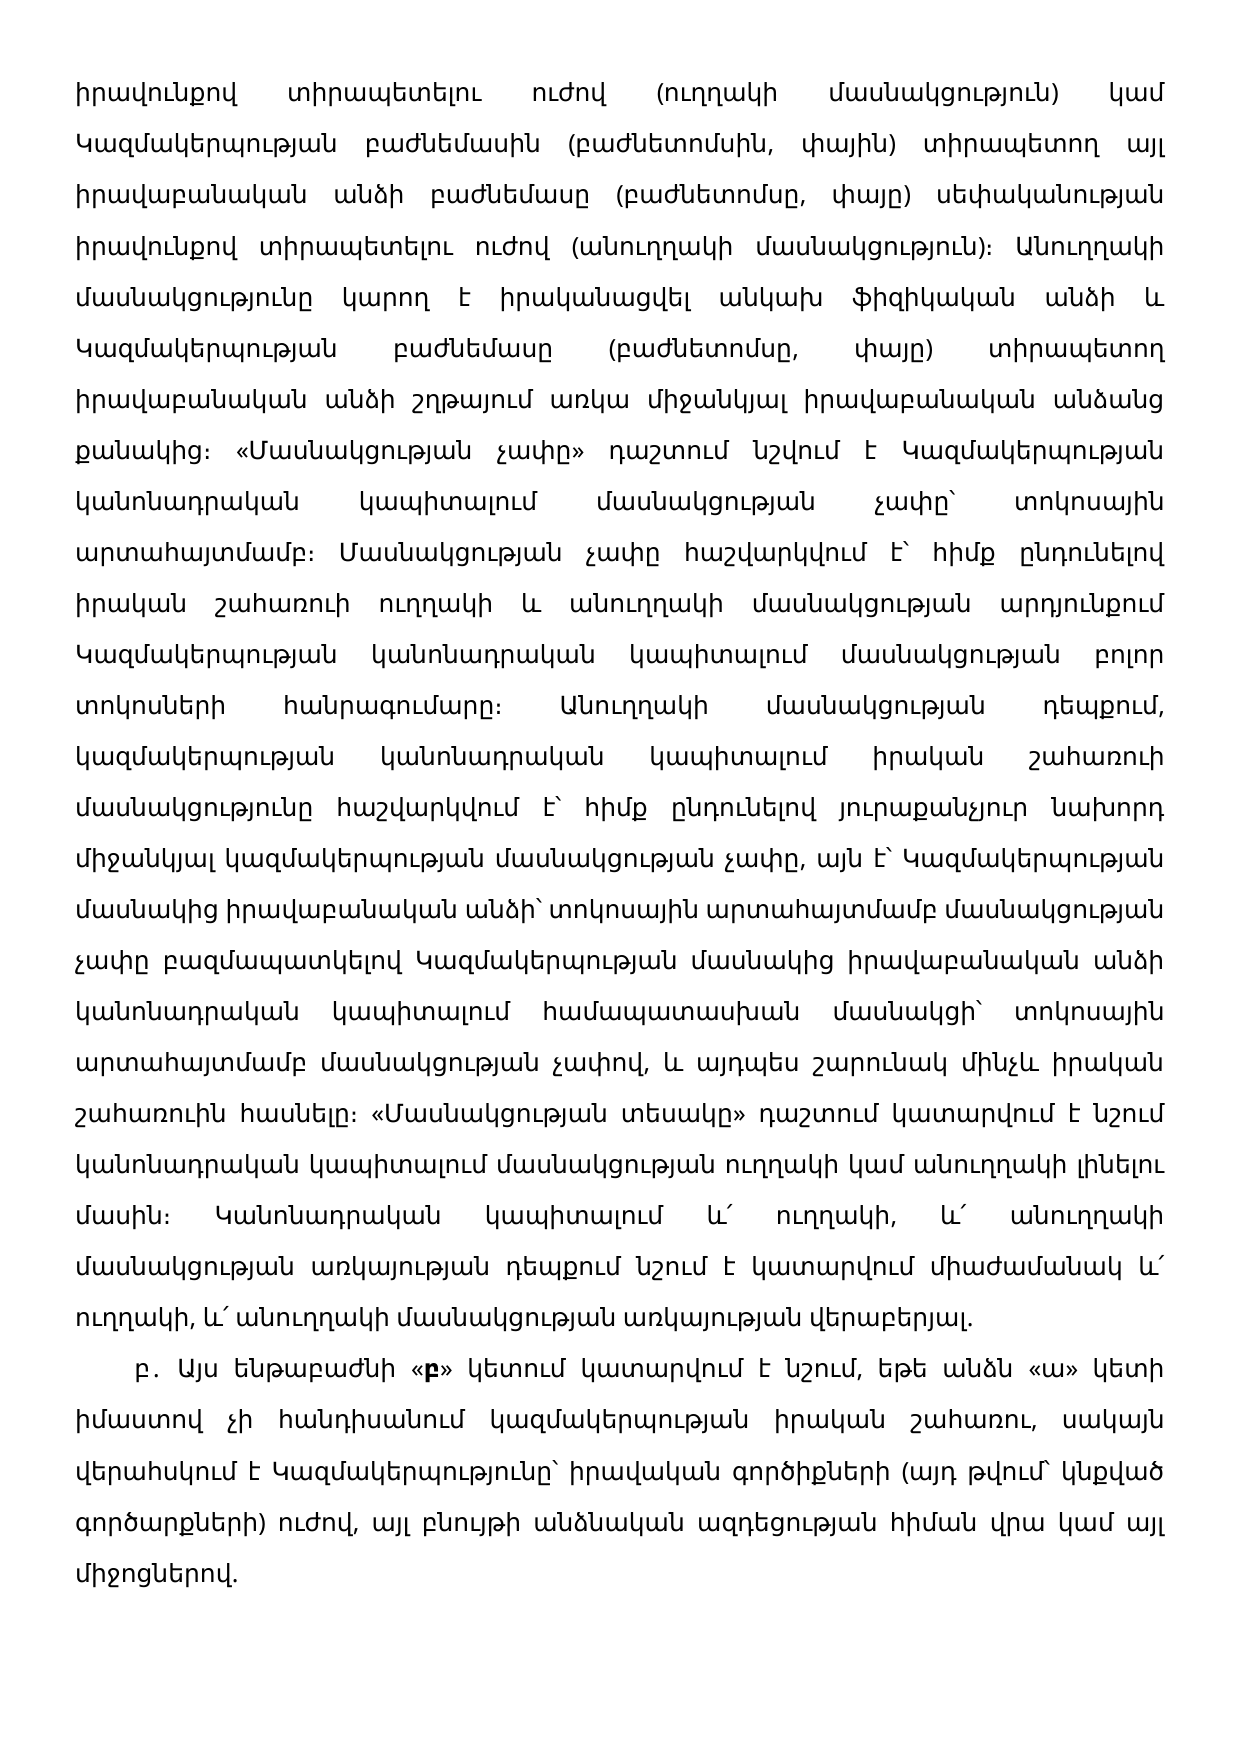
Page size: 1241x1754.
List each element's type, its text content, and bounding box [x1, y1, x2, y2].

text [75, 75, 1165, 1334]
text բ․ Այս ենթաբաժնի «բ» կետում կատարվում է նշում, եթե անձն «ա» կետի իմաստով չի հանդիսանում կազմակերպության իրական շահառու, սակայն վերահսկում է Կազմակերպությունը՝ իրավական գործիքների (այդ թվում՝ կնքված գործարքների) ուժով, այլ բնույթի անձնական ազդեցության հիման վրա կամ այլ միջոցներով. [75, 1351, 1165, 1589]
